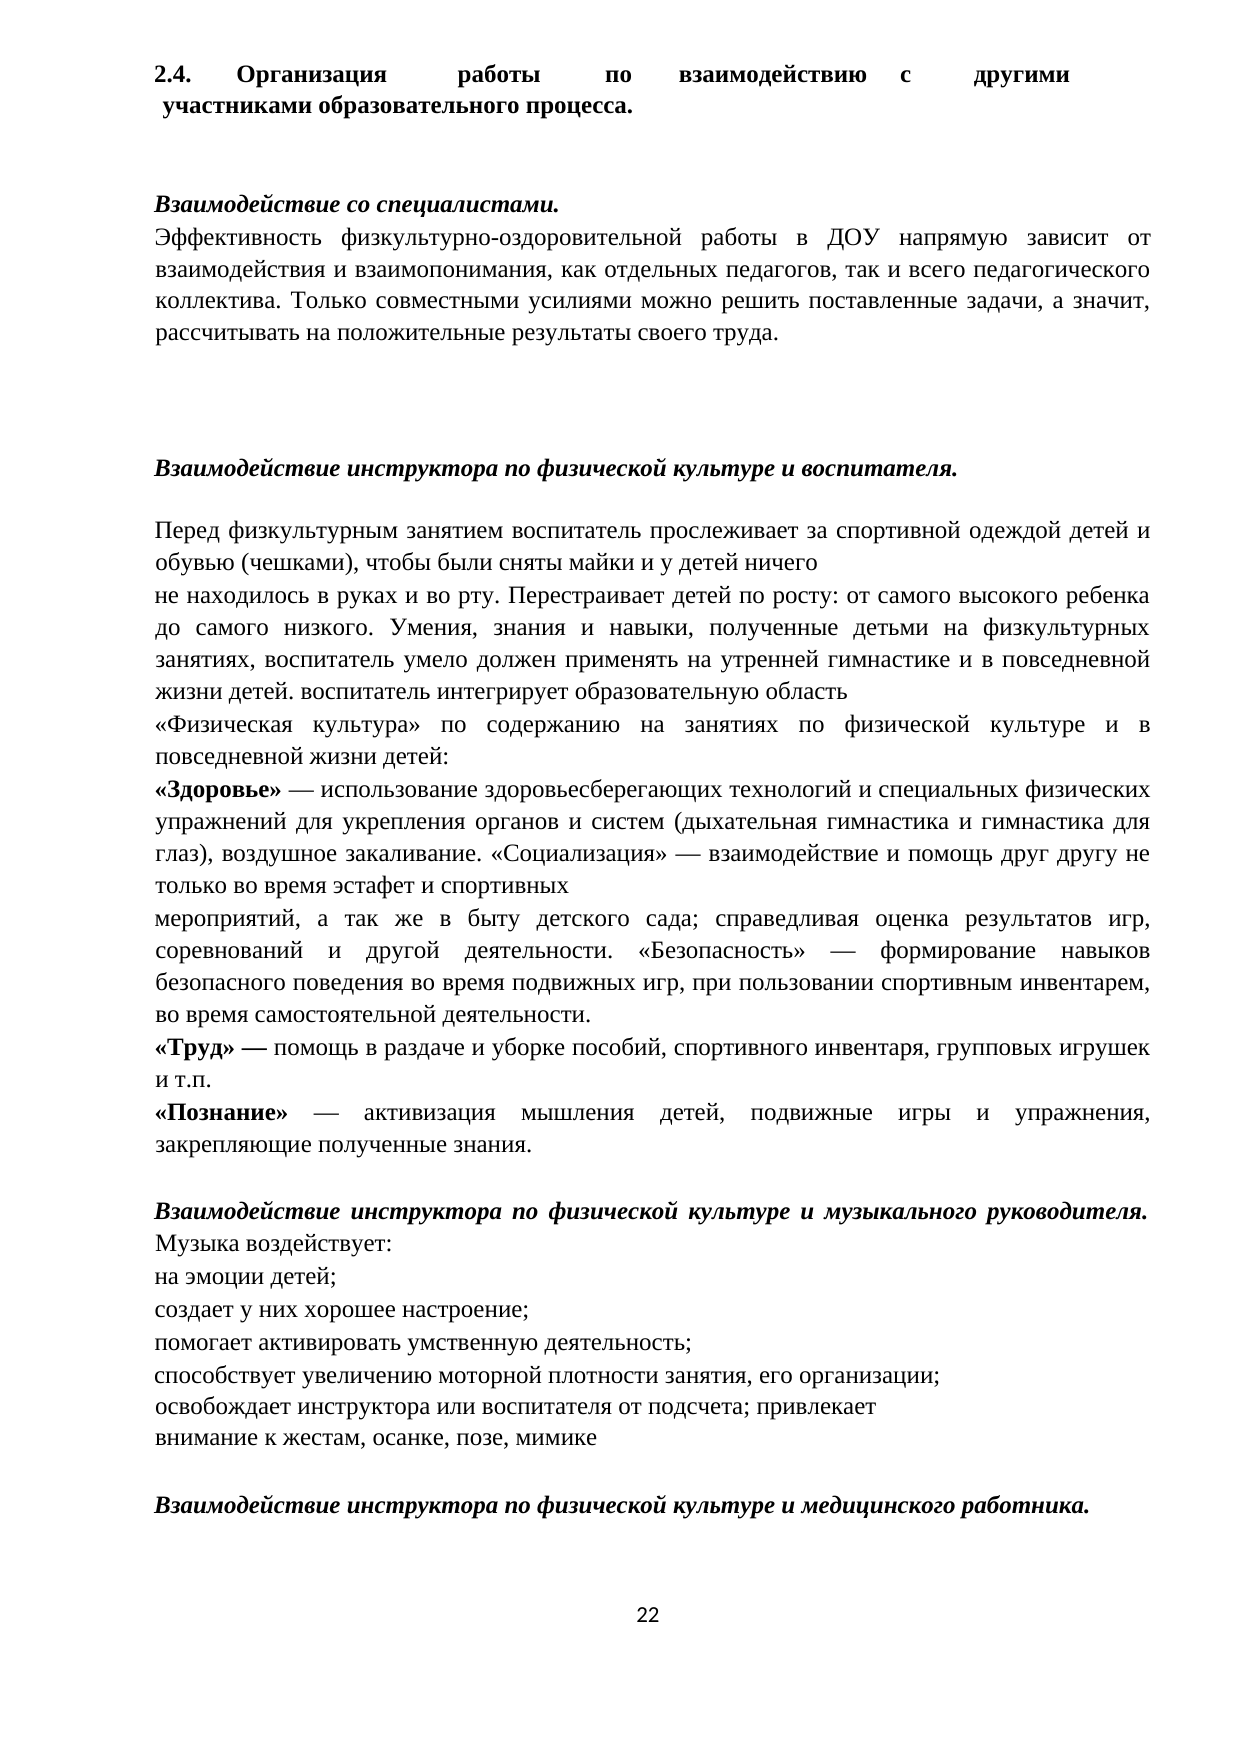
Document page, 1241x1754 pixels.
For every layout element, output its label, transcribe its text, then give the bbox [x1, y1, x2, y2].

text Эффективность физкультурно-оздоровительной работы в ДОУ напрямую зависит от взаимодействия и взаимопонимания, как отдельных педагогов, так и всего педагогического коллектива. Только совместными усилиями можно решить поставленные задачи, а значит, рассчитывать на положительные результаты своего труда. [154, 222, 1152, 346]
text 2.4. Организация работы по взаимодействию с другими участниками образовательного процесса. [154, 59, 1153, 119]
text Взаимодействие инструктора по физической культуре и музыкального руководителя. Музыка воздействует: [154, 1196, 1149, 1257]
text Перед физкультурным занятием воспитатель прослеживает за спортивной одеждой детей и обувью (чешками), чтобы были сняты майки и у детей ничего [154, 516, 1152, 576]
text создает у них хорошее настроение; [154, 1294, 1152, 1323]
text на эмоции детей; [154, 1261, 1152, 1290]
text мероприятий, а так же в быту детского сада; справедливая оценка результатов игр, соревнований и другой деятельности. «Безопасность» — формирование навыков безопасного поведения во время подвижных игр, при пользовании спортивным инвентарем, во время самостоятельной деятельности. [154, 903, 1152, 1027]
text Взаимодействие инструктора по физической культуре и воспитателя. [154, 453, 1149, 481]
text способствует увеличению моторной плотности занятия, его организации; освобождает инструктора или воспитателя от подсчета; привлекает внимание к жестам, осанке, позе, мимике [154, 1360, 963, 1451]
text помогает активировать умственную деятельность; [154, 1327, 1152, 1356]
text «Здоровье» — использование здоровьесберегающих технологий и специальных физических упражнений для укрепления органов и систем (дыхательная гимнастика и гимнастика для глаз), воздушное закаливание. «Социализация» — взаимодействие и помощь друг другу не только во время эстафет и спортивных [154, 774, 1152, 899]
text Взаимодействие со специалистами. [154, 189, 1149, 218]
text «Труд» — помощь в раздаче и уборке пособий, спортивного инвентаря, групповых игрушек и т.п. [154, 1032, 1152, 1092]
text «Физическая культура» по содержанию на занятиях по физической культуре и в повседневной жизни детей: [154, 709, 1152, 770]
text не находилось в руках и во рту. Перестраивает детей по росту: от самого высокого ребенка до самого низкого. Умения, знания и навыки, полученные детьми на физкультурных занятиях, воспитатель умело должен применять на утренней гимнастике и в повседневной жизни детей. воспитатель интегрирует образовательную область [154, 581, 1152, 705]
text «Познание» — активизация мышления детей, подвижные игры и упражнения, закрепляющие полученные знания. [154, 1097, 1152, 1157]
text Взаимодействие инструктора по физической культуре и медицинского работника. [154, 1490, 1149, 1519]
